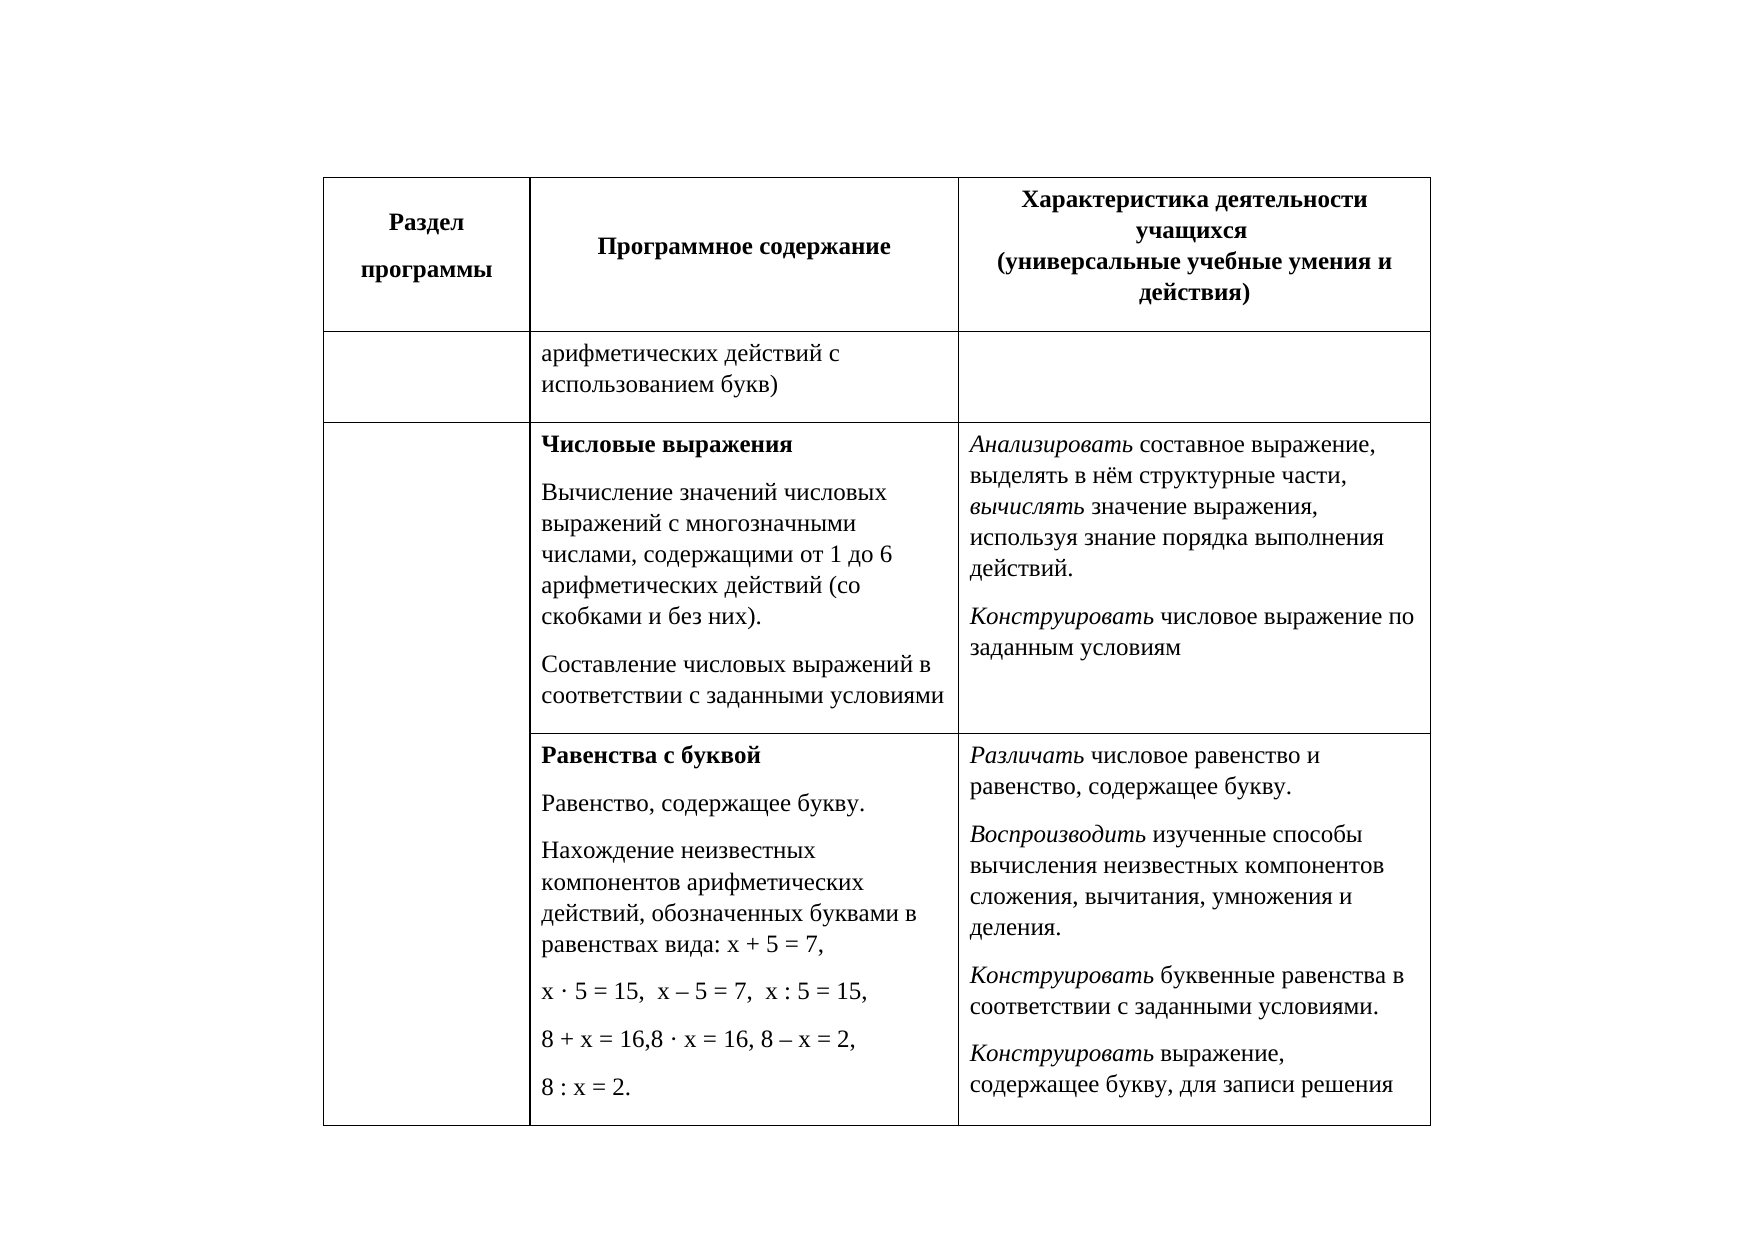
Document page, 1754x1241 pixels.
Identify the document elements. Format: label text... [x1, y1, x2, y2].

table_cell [959, 332, 1430, 422]
table_header Характеристика деятельности учащихся (универсальные учебные умения и действия) [959, 178, 1430, 331]
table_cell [959, 734, 1430, 1125]
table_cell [531, 332, 958, 422]
table_cell Анализировать составное выражение, выделять в нём структурные части, вычислять значение выражения, используя знание порядка выполнения действий. Конструировать числовое выражение по заданным условиям [959, 423, 1430, 733]
table_header Программное содержание [531, 178, 958, 331]
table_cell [531, 734, 958, 1125]
table_cell Числовые выражения Вычисление значений числовых выражений с многозначными числами, содержащими от 1 до 6 арифметических действий (со скобками и без них). Составление числовых выражений в соответствии с заданными условиями [531, 423, 958, 733]
table_cell [324, 423, 529, 1125]
table_header Раздел программы [324, 178, 529, 331]
